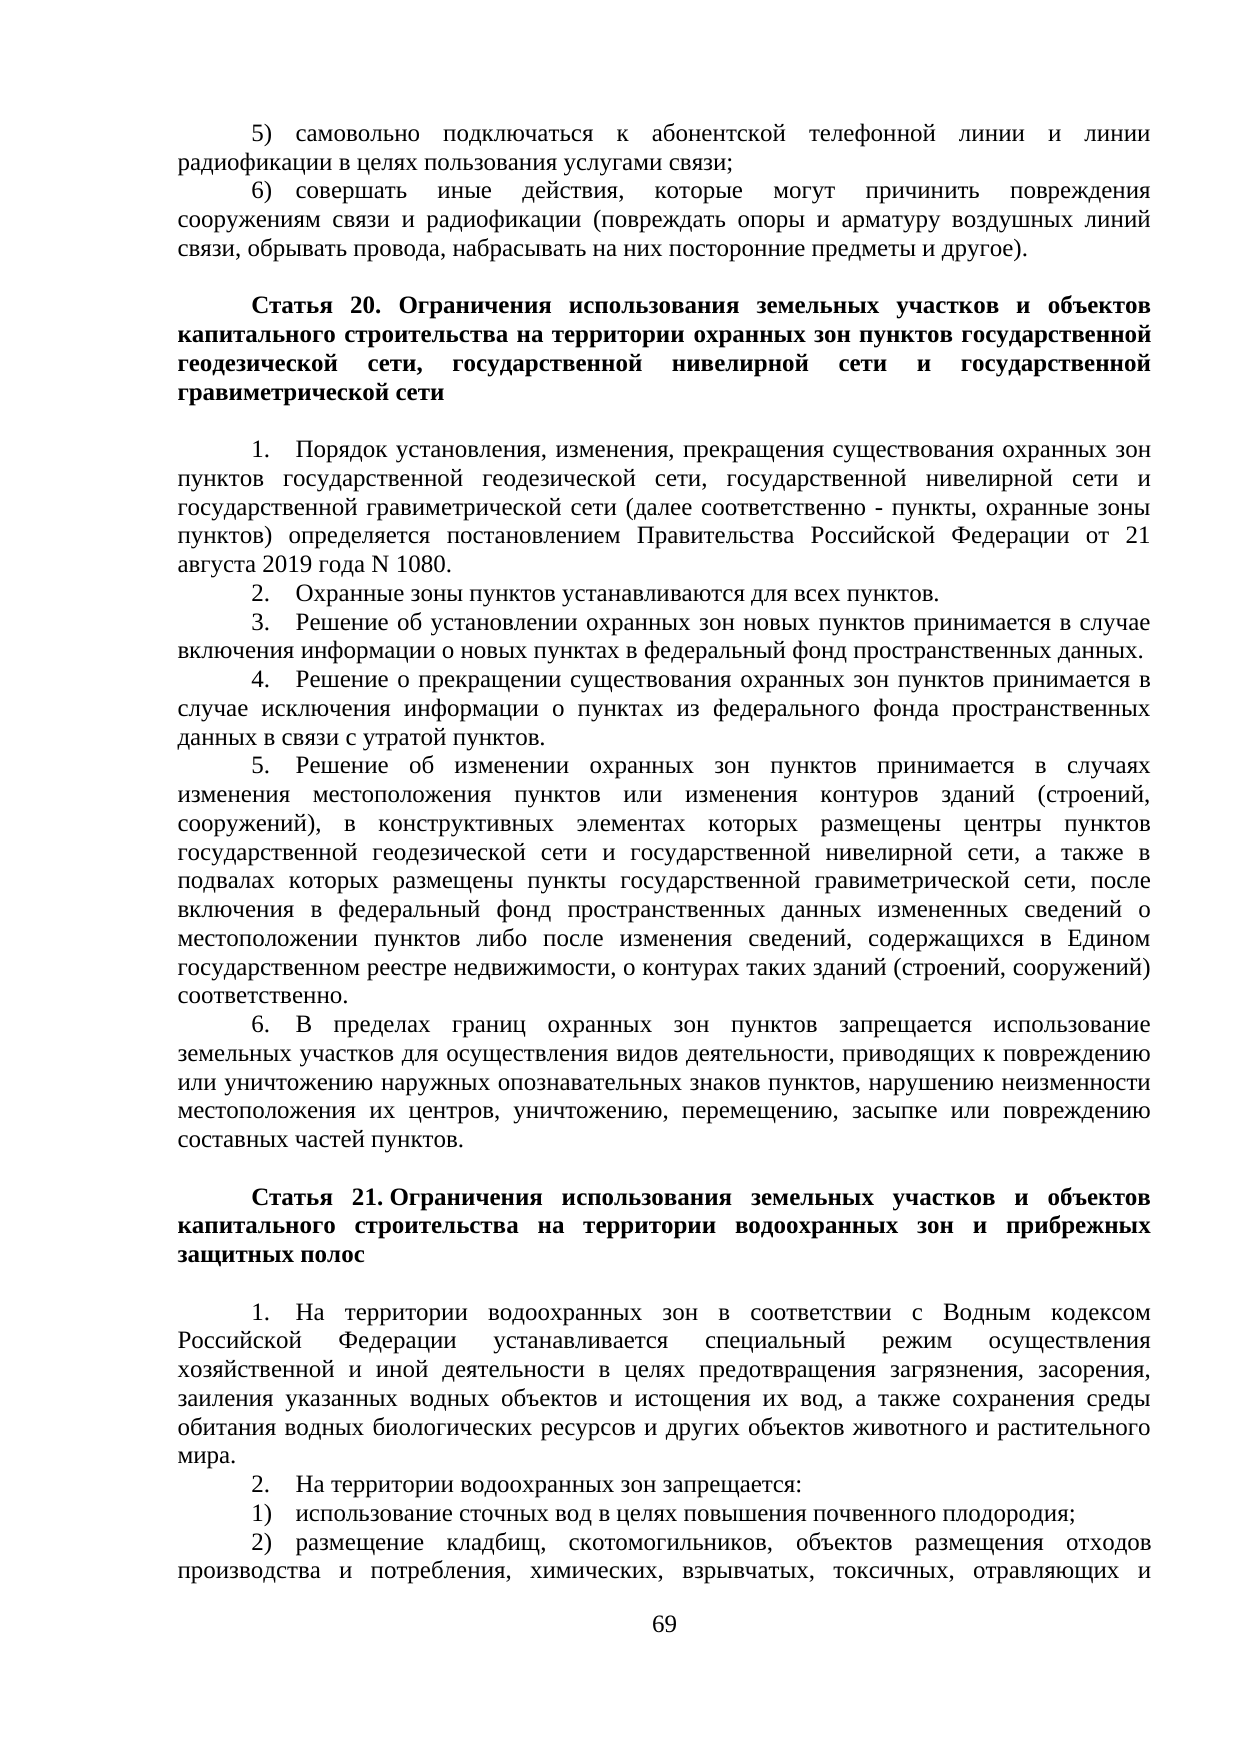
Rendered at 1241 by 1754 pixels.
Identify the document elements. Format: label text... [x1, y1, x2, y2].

list Решение об установлении охранных зон новых пунктов принимается в случае включения информации о новых пунктах в федеральный фонд пространственных данных. [177, 607, 1152, 664]
list В пределах границ охранных зон пунктов запрещается использование земельных участков для осуществления видов деятельности, приводящих к повреждению или уничтожению наружных опознавательных знаков пунктов, нарушению неизменности местоположения их центров, уничтожению, перемещению, засыпке или повреждению составных частей пунктов. [177, 1009, 1152, 1153]
list Решение об изменении охранных зон пунктов принимается в случаях изменения местоположения пунктов или изменения контуров зданий (строений, сооружений), в конструктивных элементах которых размещены центры пунктов государственной геодезической сети и государственной нивелирной сети, а также в подвалах которых размещены пункты государственной гравиметрической сети, после включения в федеральный фонд пространственных данных измененных сведений о местоположении пунктов либо после изменения сведений, содержащихся в Едином государственном реестре недвижимости, о контурах таких зданий (строений, сооружений) соответственно. [177, 751, 1152, 1009]
list Охранные зоны пунктов устанавливаются для всех пунктов. [177, 578, 1152, 607]
list На территории водоохранных зон в соответствии с Водным кодексом Российской Федерации устанавливается специальный режим осуществления хозяйственной и иной деятельности в целях предотвращения загрязнения, засорения, заиления указанных водных объектов и истощения их вод, а также сохранения среды обитания водных биологических ресурсов и других объектов животного и растительного мира. [177, 1297, 1152, 1469]
text Статья 20. Ограничения использования земельных участков и объектов капитального строительства на территории охранных зон пунктов государственной геодезической сети, государственной нивелирной сети и государственной гравиметрической сети [177, 291, 1152, 406]
list совершать иные действия, которые могут причинить повреждения сооружениям связи и радиофикации (повреждать опоры и арматуру воздушных линий связи, обрывать провода, набрасывать на них посторонние предметы и другое). [177, 176, 1152, 262]
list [177, 1527, 1152, 1584]
list Порядок установления, изменения, прекращения существования охранных зон пунктов государственной геодезической сети, государственной нивелирной сети и государственной гравиметрической сети (далее соответственно - пункты, охранные зоны пунктов) определяется постановлением Правительства Российской Федерации от 21 августа 2019 года N 1080. [177, 434, 1152, 578]
list использование сточных вод в целях повышения почвенного плодородия; [177, 1498, 1152, 1527]
text Статья 21. Ограничения использования земельных участков и объектов капитального строительства на территории водоохранных зон и прибрежных защитных полос [177, 1182, 1152, 1268]
list самовольно подключаться к абонентской телефонной линии и линии радиофикации в целях пользования услугами связи; [177, 118, 1152, 176]
list На территории водоохранных зон запрещается: [177, 1469, 1152, 1498]
list Решение о прекращении существования охранных зон пунктов принимается в случае исключения информации о пунктах из федерального фонда пространственных данных в связи с утратой пунктов. [177, 664, 1152, 751]
